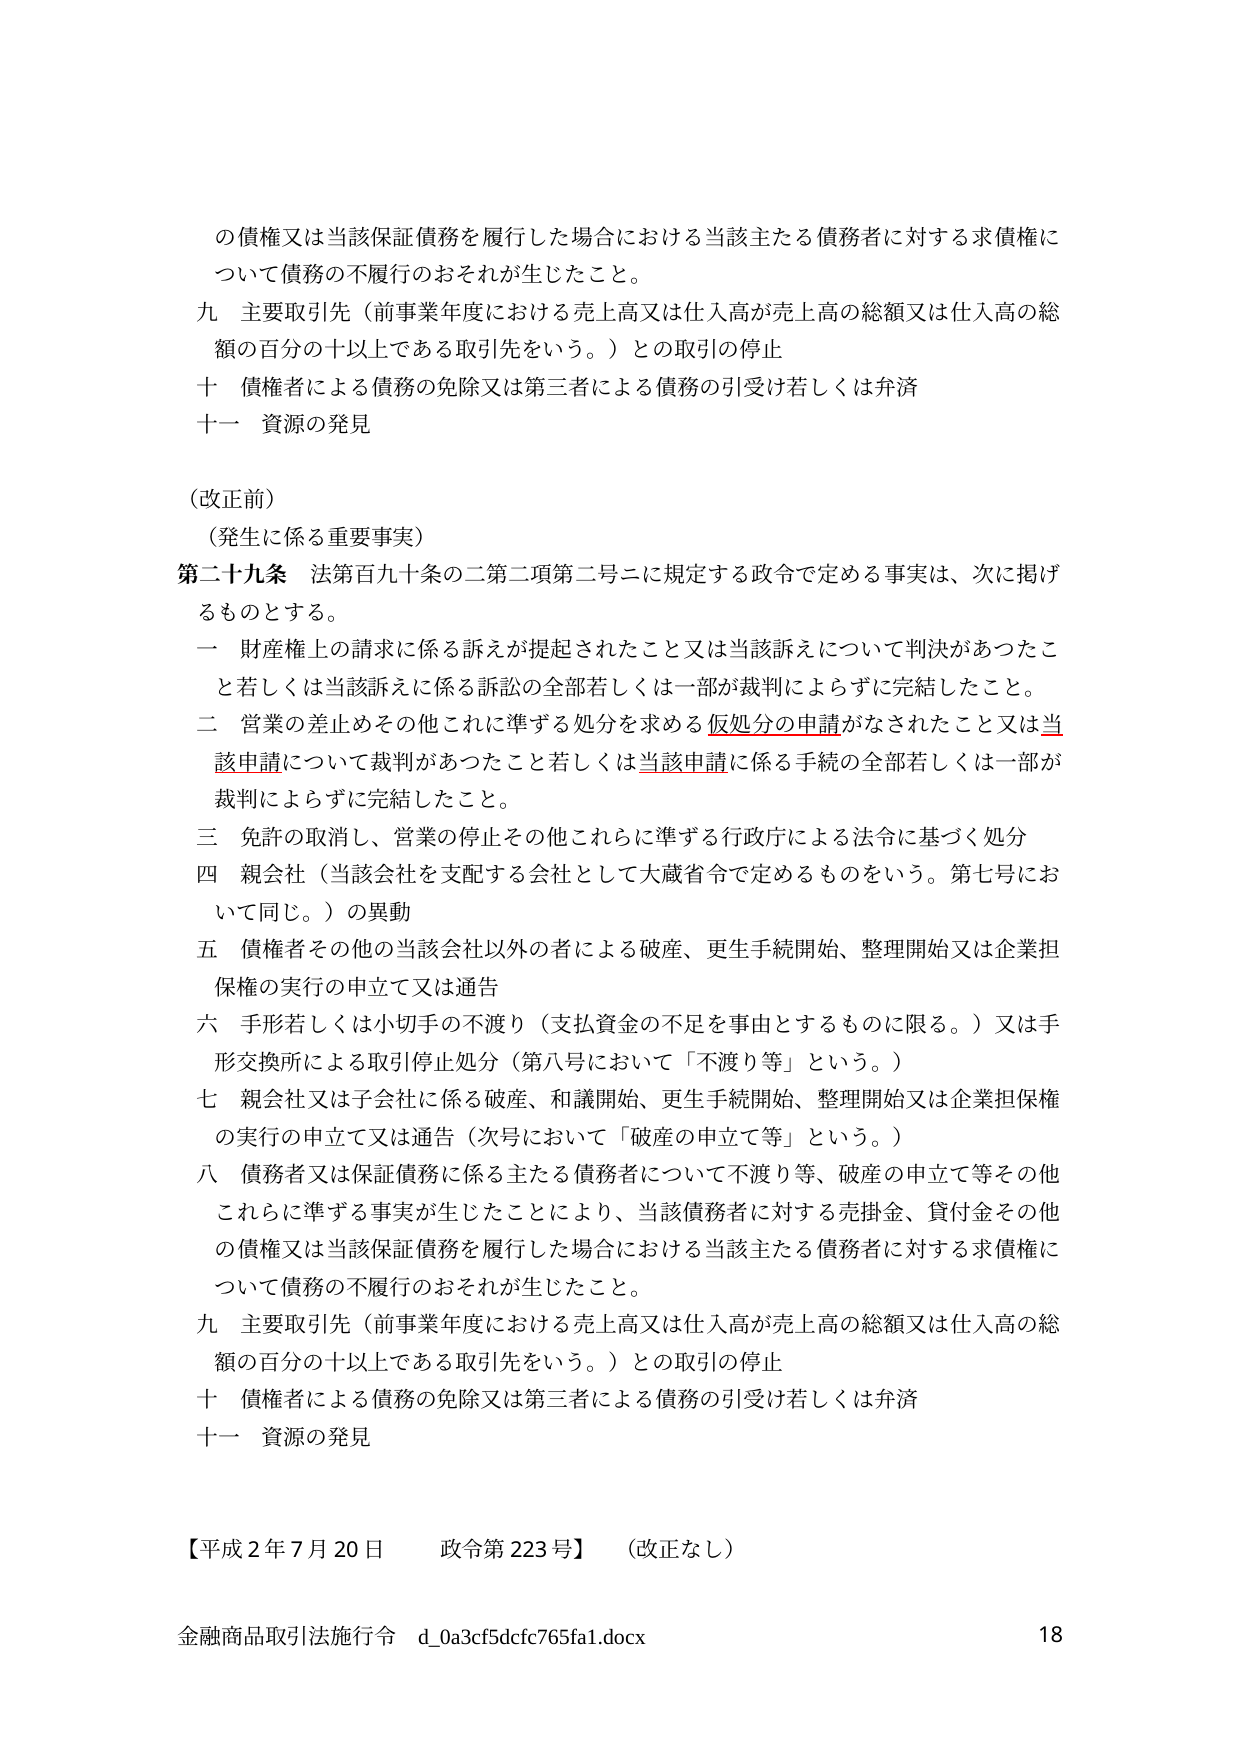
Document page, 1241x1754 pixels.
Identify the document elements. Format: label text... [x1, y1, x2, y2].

text 六 手形若しくは小切手の不渡り（支払資金の不足を事由とするものに限る。）又は手形交換所による取引停止処分（第八号において「不渡り等」という。） [196, 1004, 1063, 1079]
text 十 債権者による債務の免除又は第三者による債務の引受け若しくは弁済 [196, 367, 1063, 404]
text 三 免許の取消し、営業の停止その他これらに準ずる行政庁による法令に基づく処分 [196, 817, 1063, 854]
text 十 債権者による債務の免除又は第三者による債務の引受け若しくは弁済 [196, 1379, 1063, 1417]
text 七 親会社又は子会社に係る破産、和議開始、更生手続開始、整理開始又は企業担保権の実行の申立て又は通告（次号において「破産の申立て等」という。） [196, 1079, 1063, 1154]
text 第二十九条 法第百九十条の二第二項第二号ニに規定する政令で定める事実は、次に掲げるものとする。 [177, 554, 1063, 629]
text 八 債務者又は保証債務に係る主たる債務者について不渡り等、破産の申立て等その他これらに準ずる事実が生じたことにより、当該債務者に対する売掛金、貸付金その他の債権又は当該保証債務を履行した場合における当該主たる債務者に対する求債権について債務の不履行のおそれが生じたこと。 [196, 1154, 1063, 1304]
text 【平成2年7月20日 政令第223号】 （改正なし） [177, 1529, 1063, 1567]
text 十一 資源の発見 [196, 1417, 1063, 1454]
text 九 主要取引先（前事業年度における売上高又は仕入高が売上高の総額又は仕入高の総額の百分の十以上である取引先をいう。）との取引の停止 [196, 292, 1063, 367]
text 十一 資源の発見 [196, 404, 1063, 442]
text 九 主要取引先（前事業年度における売上高又は仕入高が売上高の総額又は仕入高の総額の百分の十以上である取引先をいう。）との取引の停止 [196, 1304, 1063, 1379]
text 五 債権者その他の当該会社以外の者による破産、更生手続開始、整理開始又は企業担保権の実行の申立て又は通告 [196, 929, 1063, 1004]
text 一 財産権上の請求に係る訴えが提起されたこと又は当該訴えについて判決があつたこと若しくは当該訴えに係る訴訟の全部若しくは一部が裁判によらずに完結したこと。 [196, 629, 1063, 704]
text （改正前） [177, 479, 1063, 517]
text （発生に係る重要事実） [196, 517, 1063, 554]
text 四 親会社（当該会社を支配する会社として大蔵省令で定めるものをいう。第七号において同じ。）の異動 [196, 854, 1063, 929]
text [196, 217, 1063, 292]
text 二 営業の差止めその他これに準ずる処分を求める仮処分の申請がなされたこと又は当該申請について裁判があつたこと若しくは当該申請に係る手続の全部若しくは一部が裁判によらずに完結したこと。 [196, 704, 1063, 817]
